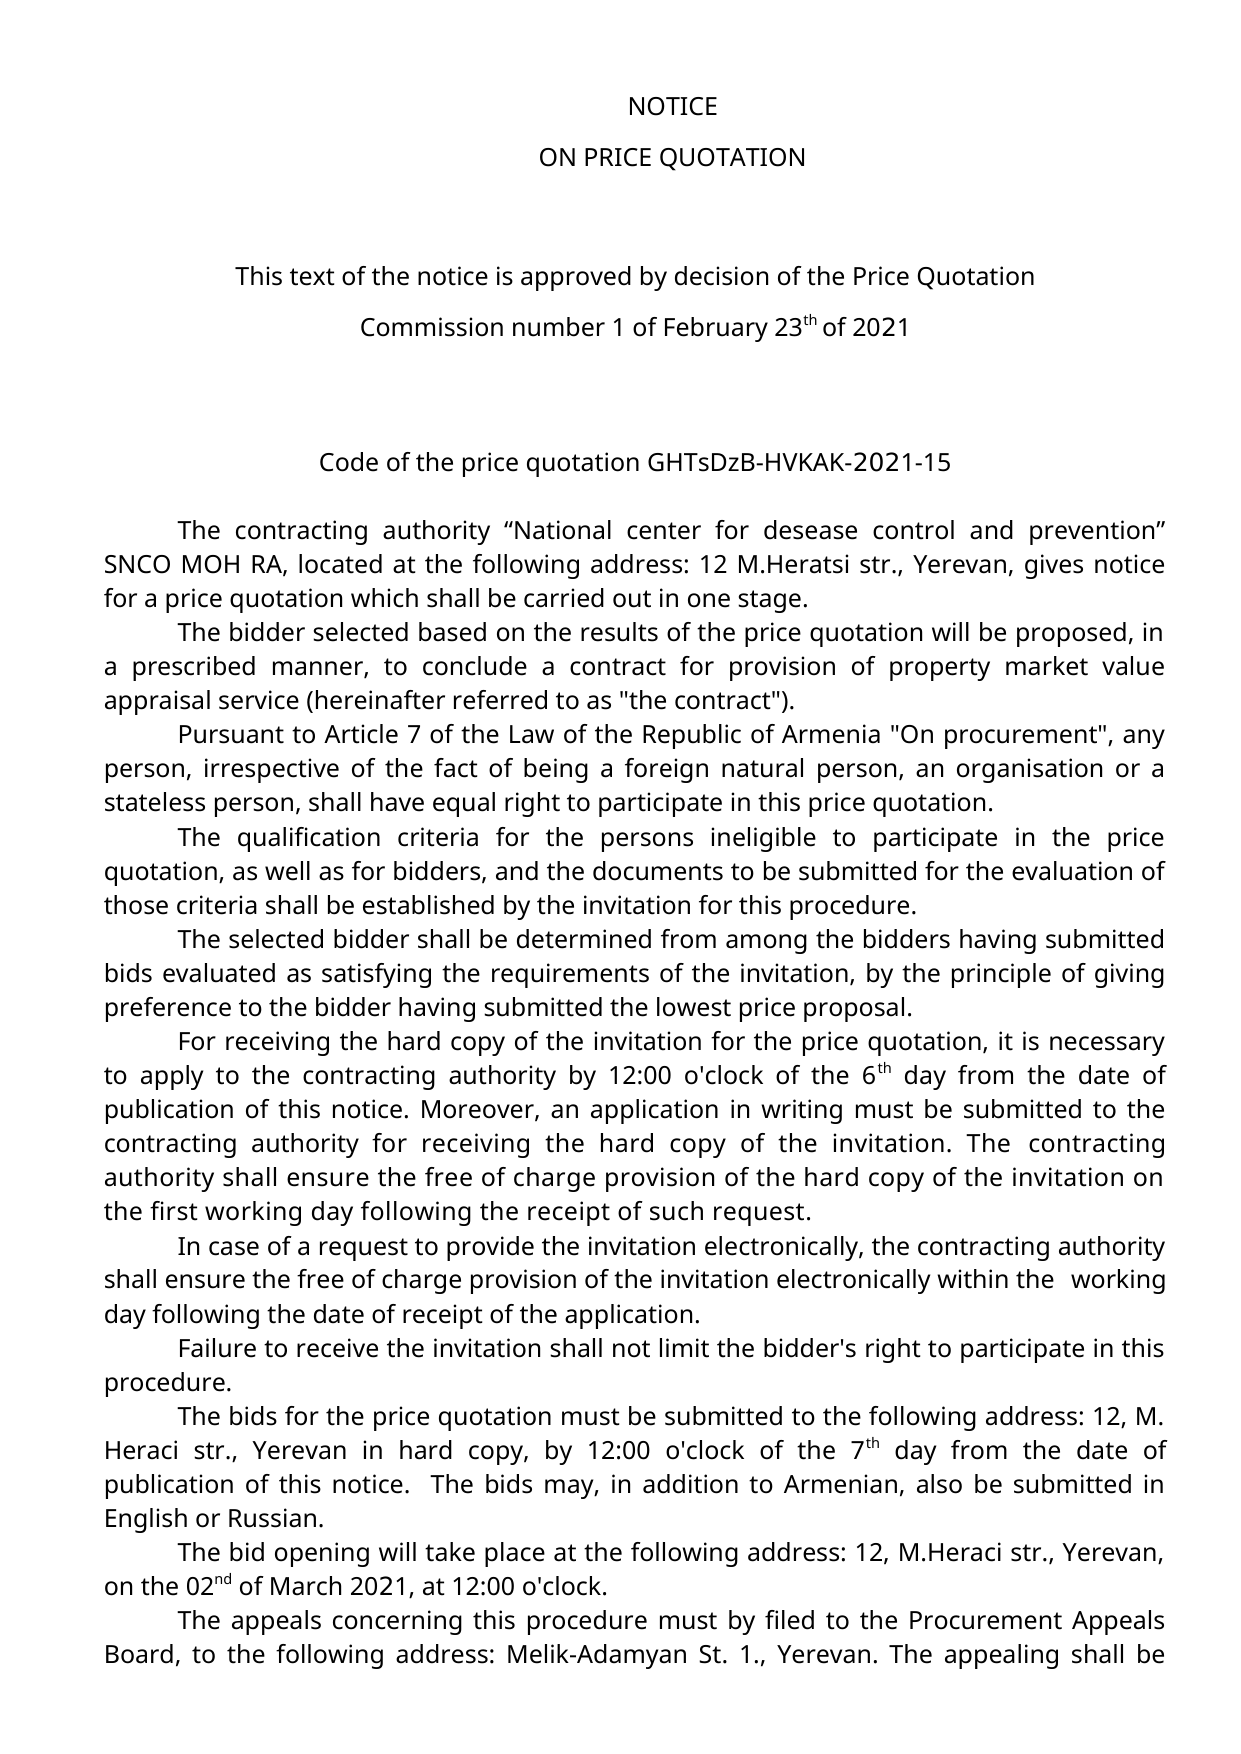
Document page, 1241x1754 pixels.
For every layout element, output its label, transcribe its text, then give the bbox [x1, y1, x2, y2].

text Code of the price quotation GHTsDzB-HVKAK-2021-15 [103, 445, 1167, 479]
text The qualification criteria for the persons ineligible to participate in the price quotation, as well as for bidders, and the documents to be submitted for the evaluation of those criteria shall be established by the invitation for this procedure. [103, 819, 1167, 921]
text ON PRICE QUOTATION [103, 140, 1167, 174]
text For receiving the hard copy of the invitation for the price quotation, it is necessary to apply to the contracting authority by 12:00 o'clock of the 6th day from the date of publication of this notice. Moreover, an application in writing must be submitted to the contracting authority for receiving the hard copy of the invitation. The contracting authority shall ensure the free of charge provision of the hard copy of the invitation on the first working day following the receipt of such request. [103, 1023, 1167, 1228]
text The bidder selected based on the results of the price quotation will be proposed, in a prescribed manner, to conclude a contract for provision of property market value appraisal service (hereinafter referred to as "the contract"). [103, 615, 1167, 717]
text Pursuant to Article 7 of the Law of the Republic of Armenia "On procurement", any person, irrespective of the fact of being a foreign natural person, an organisation or a stateless person, shall have equal right to participate in this price quotation. [103, 717, 1167, 819]
text Failure to receive the invitation shall not limit the bidder's right to participate in this procedure. [103, 1331, 1167, 1399]
text In case of a request to provide the invitation electronically, the contracting authority shall ensure the free of charge provision of the invitation electronically within the working day following the date of receipt of the application. [103, 1228, 1167, 1331]
text This text of the notice is approved by decision of the Price Quotation Commission number 1 of February 23th of 2021 [192, 258, 1078, 343]
text The bid opening will take place at the following address: 12, M.Heraci str., Yerevan, on the 02nd of March 2021, at 12:00 o'clock. [103, 1535, 1167, 1603]
text The contracting authority “National center for desease control and prevention” SNCO MOH RA, located at the following address: 12 M.Heratsi str., Yerevan, gives notice for a price quotation which shall be carried out in one stage. [103, 513, 1167, 615]
text The selected bidder shall be determined from among the bidders having submitted bids evaluated as satisfying the requirements of the invitation, by the principle of giving preference to the bidder having submitted the lowest price proposal. [103, 921, 1167, 1023]
text The bids for the price quotation must be submitted to the following address: 12, M. Heraci str., Yerevan in hard copy, by 12:00 o'clock of the 7th day from the date of publication of this notice. The bids may, in addition to Armenian, also be submitted in English or Russian. [103, 1399, 1167, 1535]
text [103, 1603, 1167, 1671]
text NOTICE [103, 89, 1167, 123]
